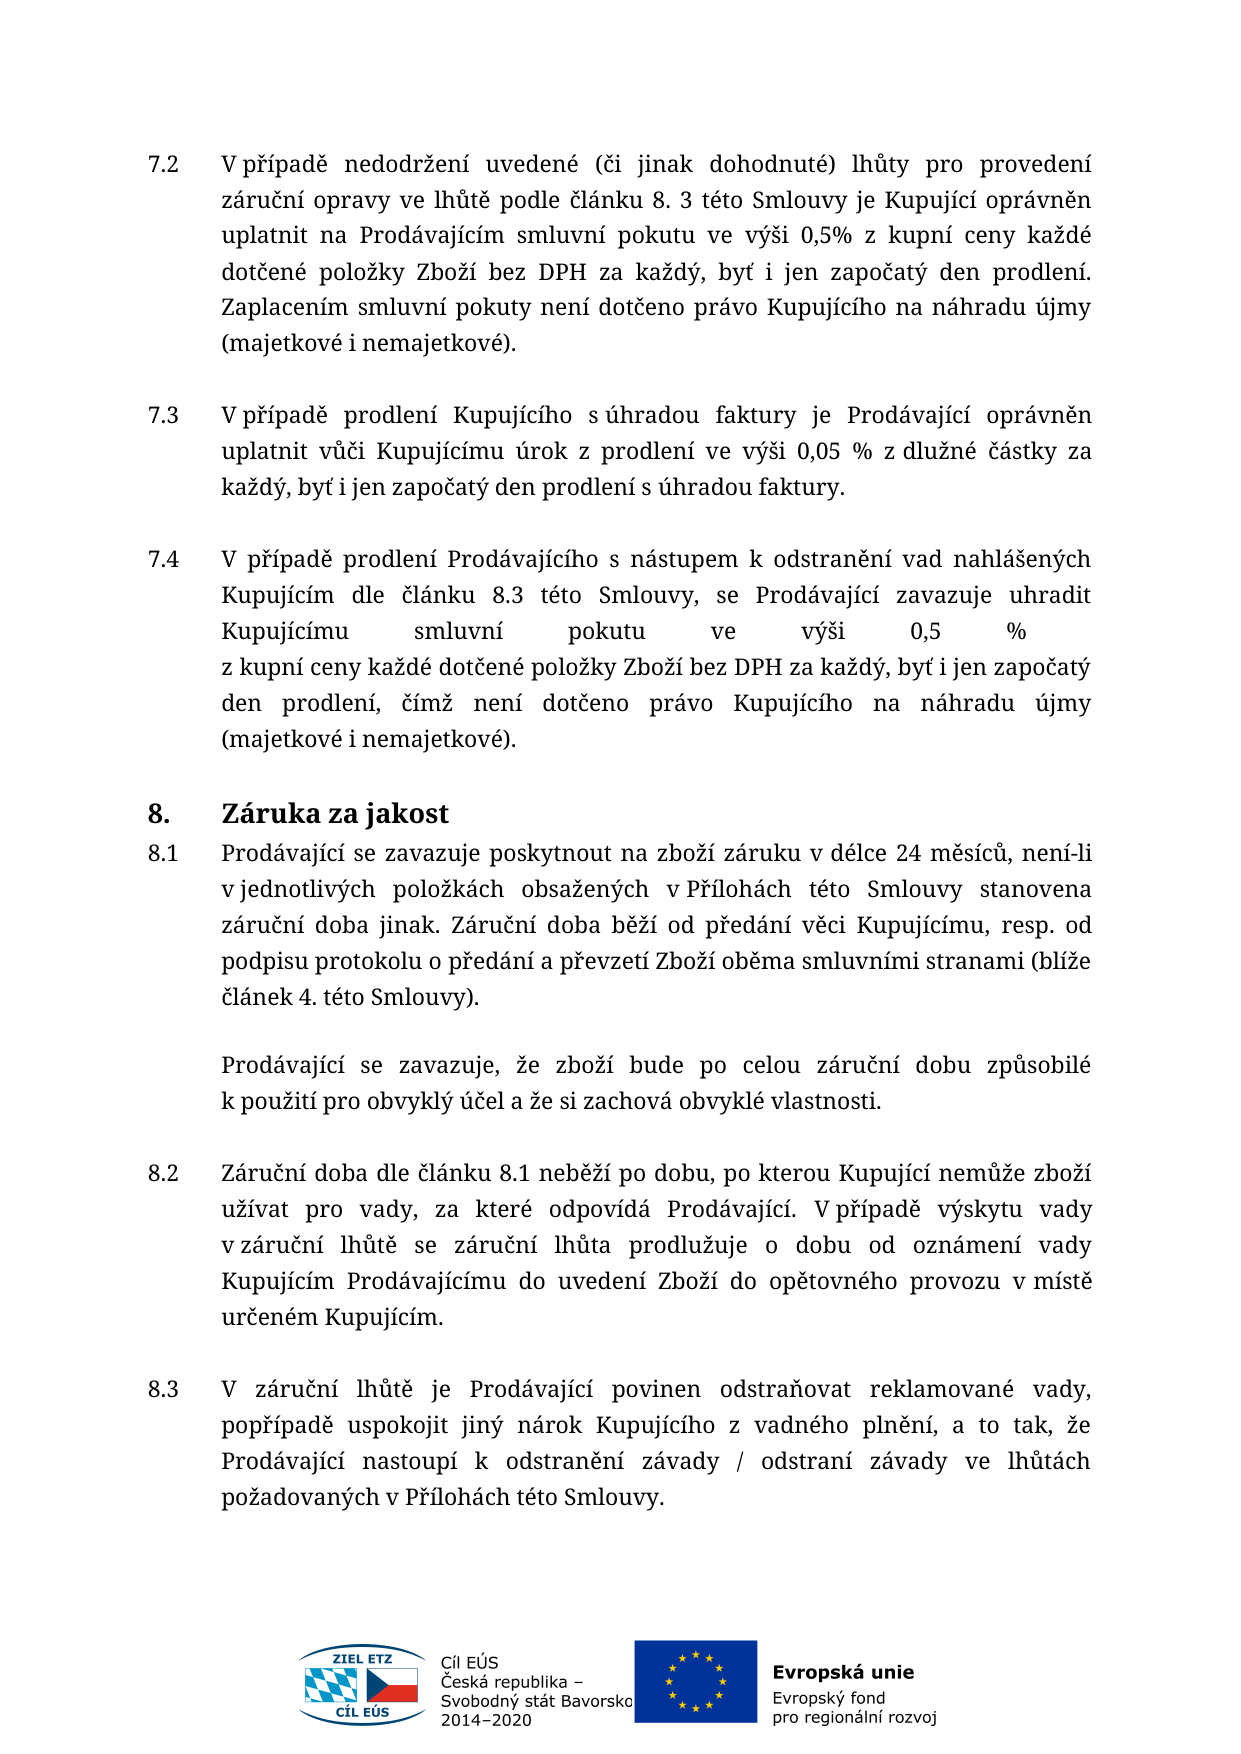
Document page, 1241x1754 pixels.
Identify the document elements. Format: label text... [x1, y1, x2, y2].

text 7.4 V případě prodlení Prodávajícího s nástupem k odstranění vad nahlášených Kupujícím dle článku 8.3 této Smlouvy, se Prodávající zavazuje uhradit Kupujícímu smluvní pokutu ve výši 0,5 % z kupní ceny každé dotčené položky Zboží bez DPH za každý, byť i jen započatý den prodlení, čímž není dotčeno právo Kupujícího na náhradu újmy (majetkové i nemajetkové). [148, 543, 1093, 754]
text 8.3 V záruční lhůtě je Prodávající povinen odstraňovat reklamované vady, popřípadě uspokojit jiný nárok Kupujícího z vadného plnění, a to tak, že Prodávající nastoupí k odstranění závady / odstraní závady ve lhůtách požadovaných v Přílohách této Smlouvy. [148, 1373, 1093, 1512]
text 8.2 Záruční doba dle článku 8.1 neběží po dobu, po kterou Kupující nemůže zboží užívat pro vady, za které odpovídá Prodávající. V případě výskytu vady v záruční lhůtě se záruční lhůta prodlužuje o dobu od oznámení vady Kupujícím Prodávajícímu do uvedení Zboží do opětovného provozu v místě určeném Kupujícím. [148, 1157, 1093, 1332]
text 7.2 V případě nedodržení uvedené (či jinak dohodnuté) lhůty pro provedení záruční opravy ve lhůtě podle článku 8. 3 této Smlouvy je Kupující oprávněn uplatnit na Prodávajícím smluvní pokutu ve výši 0,5% z kupní ceny každé dotčené položky Zboží bez DPH za každý, byť i jen započatý den prodlení. Zaplacením smluvní pokuty není dotčeno právo Kupujícího na náhradu újmy (majetkové i nemajetkové). [148, 148, 1093, 358]
text 8.1 Prodávající se zavazuje poskytnout na zboží záruku v délce 24 měsíců, není-li v jednotlivých položkách obsažených v Přílohách této Smlouvy stanovena záruční doba jinak. Záruční doba běží od předání věci Kupujícímu, resp. od podpisu protokolu o předání a převzetí Zboží oběma smluvními stranami (blíže článek 4. této Smlouvy). [148, 837, 1093, 1012]
text 7.3 V případě prodlení Kupujícího s úhradou faktury je Prodávající oprávněn uplatnit vůči Kupujícímu úrok z prodlení ve výši 0,05 % z dlužné částky za každý, byť i jen započatý den prodlení s úhradou faktury. [148, 399, 1093, 502]
picture [298, 1638, 942, 1726]
text 8. Záruka za jakost [148, 794, 1093, 831]
text Prodávající se zavazuje, že zboží bude po celou záruční dobu způsobilé k použití pro obvyklý účel a že si zachová obvyklé vlastnosti. [221, 1049, 1093, 1116]
